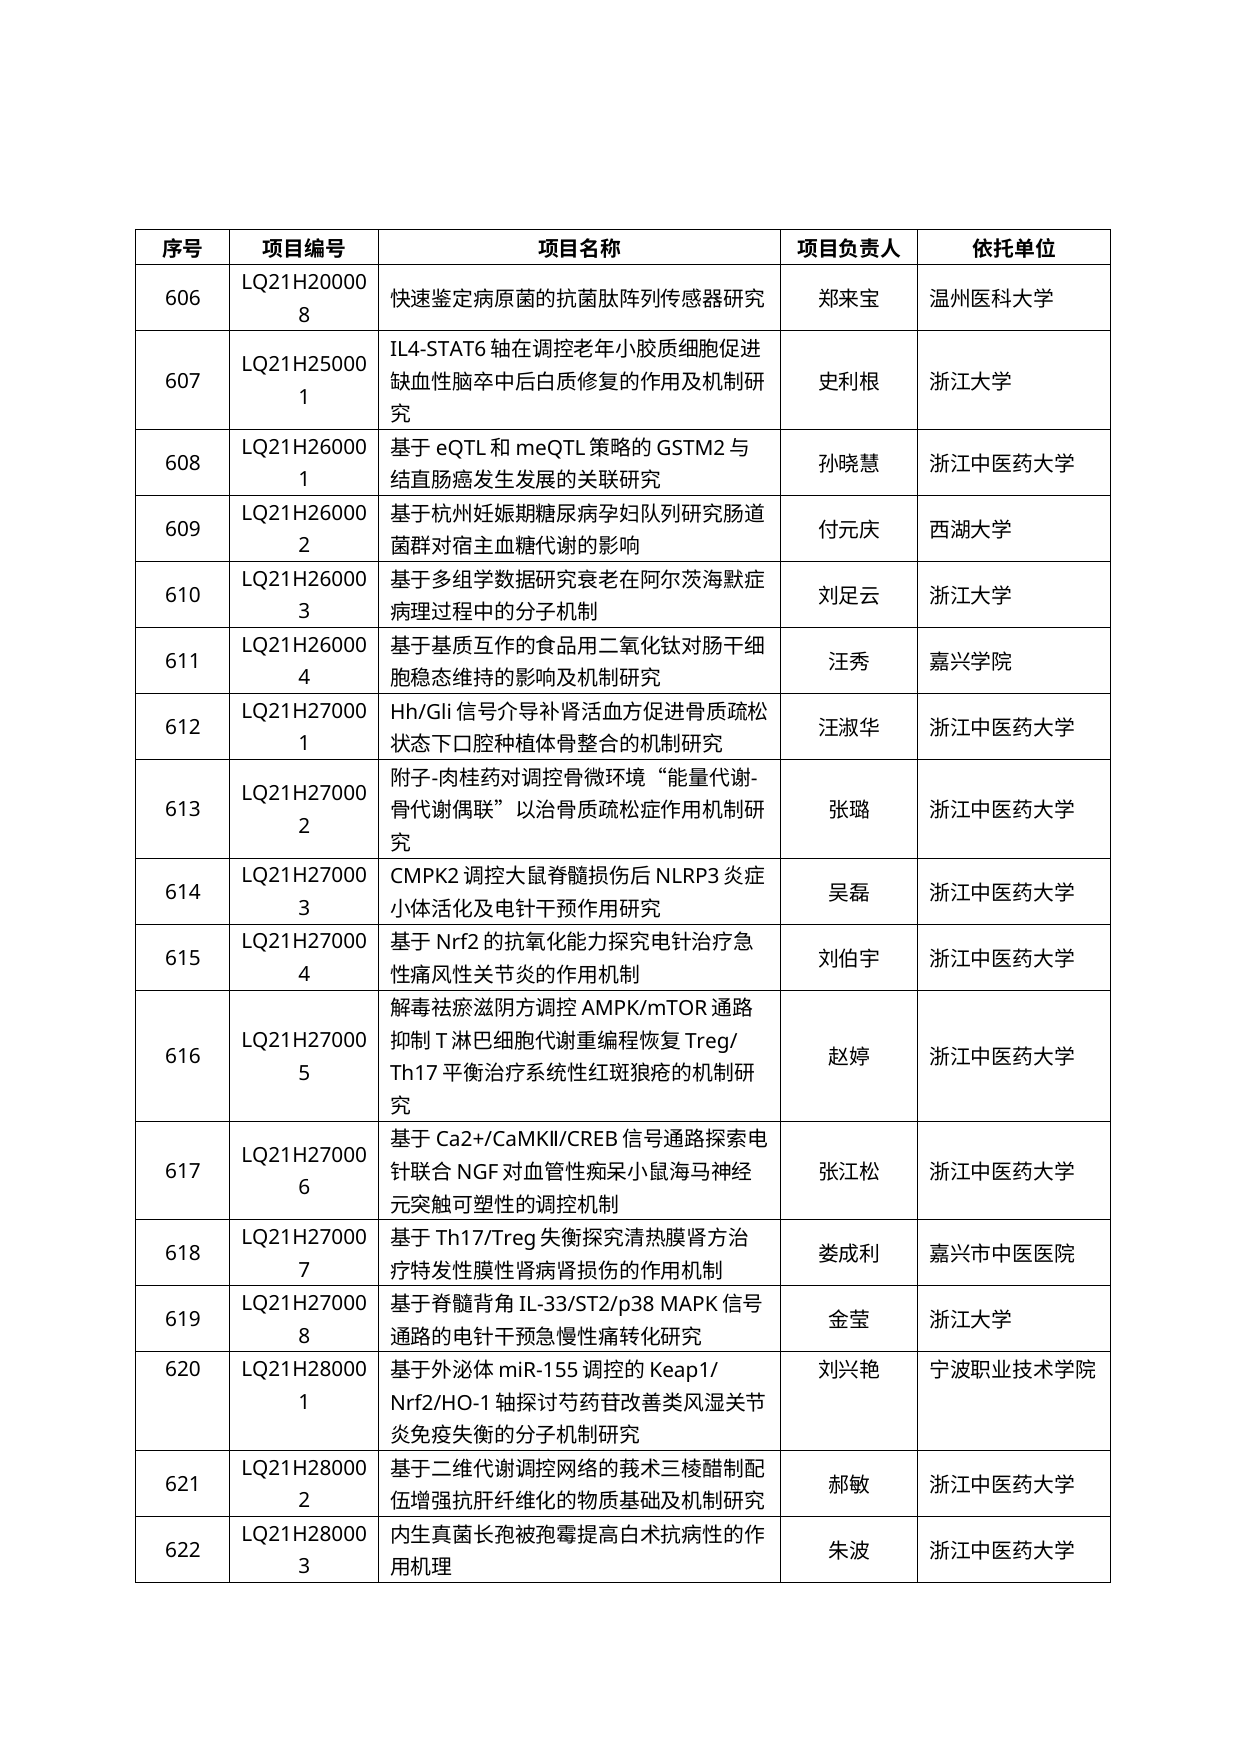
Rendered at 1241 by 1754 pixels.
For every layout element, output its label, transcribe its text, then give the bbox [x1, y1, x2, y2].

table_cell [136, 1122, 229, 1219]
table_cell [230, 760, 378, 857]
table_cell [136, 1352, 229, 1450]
table_header 项目名称 [379, 230, 780, 264]
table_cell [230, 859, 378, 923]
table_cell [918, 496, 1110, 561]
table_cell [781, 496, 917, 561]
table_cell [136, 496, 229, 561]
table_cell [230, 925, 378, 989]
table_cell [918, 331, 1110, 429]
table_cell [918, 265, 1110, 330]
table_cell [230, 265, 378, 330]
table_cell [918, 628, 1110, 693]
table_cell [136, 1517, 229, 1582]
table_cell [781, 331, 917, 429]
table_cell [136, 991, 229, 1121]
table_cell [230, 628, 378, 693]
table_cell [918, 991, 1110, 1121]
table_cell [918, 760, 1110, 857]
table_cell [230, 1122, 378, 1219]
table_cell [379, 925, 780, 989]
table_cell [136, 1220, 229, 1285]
table_header 项目负责人 [781, 230, 917, 264]
table_header 依托单位 [918, 230, 1110, 264]
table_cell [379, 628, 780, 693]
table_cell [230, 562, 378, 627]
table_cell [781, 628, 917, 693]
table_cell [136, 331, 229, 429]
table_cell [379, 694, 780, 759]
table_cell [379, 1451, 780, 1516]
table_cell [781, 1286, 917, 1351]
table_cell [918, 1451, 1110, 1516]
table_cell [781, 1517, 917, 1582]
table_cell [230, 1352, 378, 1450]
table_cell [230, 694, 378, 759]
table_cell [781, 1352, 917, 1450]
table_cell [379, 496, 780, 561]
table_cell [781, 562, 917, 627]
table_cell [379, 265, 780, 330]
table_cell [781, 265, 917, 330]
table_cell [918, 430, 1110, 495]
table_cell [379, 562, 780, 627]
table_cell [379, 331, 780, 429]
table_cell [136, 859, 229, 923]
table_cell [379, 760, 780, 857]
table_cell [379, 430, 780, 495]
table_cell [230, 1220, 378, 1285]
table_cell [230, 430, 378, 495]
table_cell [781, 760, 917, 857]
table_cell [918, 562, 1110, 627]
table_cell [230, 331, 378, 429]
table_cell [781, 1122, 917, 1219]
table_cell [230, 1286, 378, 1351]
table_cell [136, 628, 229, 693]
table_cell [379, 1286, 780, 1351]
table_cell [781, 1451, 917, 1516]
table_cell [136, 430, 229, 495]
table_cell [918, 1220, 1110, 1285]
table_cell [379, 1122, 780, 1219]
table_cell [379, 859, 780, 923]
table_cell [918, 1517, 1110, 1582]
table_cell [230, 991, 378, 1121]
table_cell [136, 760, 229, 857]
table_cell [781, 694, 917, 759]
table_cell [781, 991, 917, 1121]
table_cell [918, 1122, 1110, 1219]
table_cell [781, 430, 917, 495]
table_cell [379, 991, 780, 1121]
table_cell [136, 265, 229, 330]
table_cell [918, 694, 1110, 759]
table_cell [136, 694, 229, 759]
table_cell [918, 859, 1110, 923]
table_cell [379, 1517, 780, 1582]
table_header 项目编号 [230, 230, 378, 264]
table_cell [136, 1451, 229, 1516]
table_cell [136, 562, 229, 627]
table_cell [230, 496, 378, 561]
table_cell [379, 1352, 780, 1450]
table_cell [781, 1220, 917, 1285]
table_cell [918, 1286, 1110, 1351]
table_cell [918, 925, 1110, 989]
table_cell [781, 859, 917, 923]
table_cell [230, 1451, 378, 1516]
table_header 序号 [136, 230, 229, 264]
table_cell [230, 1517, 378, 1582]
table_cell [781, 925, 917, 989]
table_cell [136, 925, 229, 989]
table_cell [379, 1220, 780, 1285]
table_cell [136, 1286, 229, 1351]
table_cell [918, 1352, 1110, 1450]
